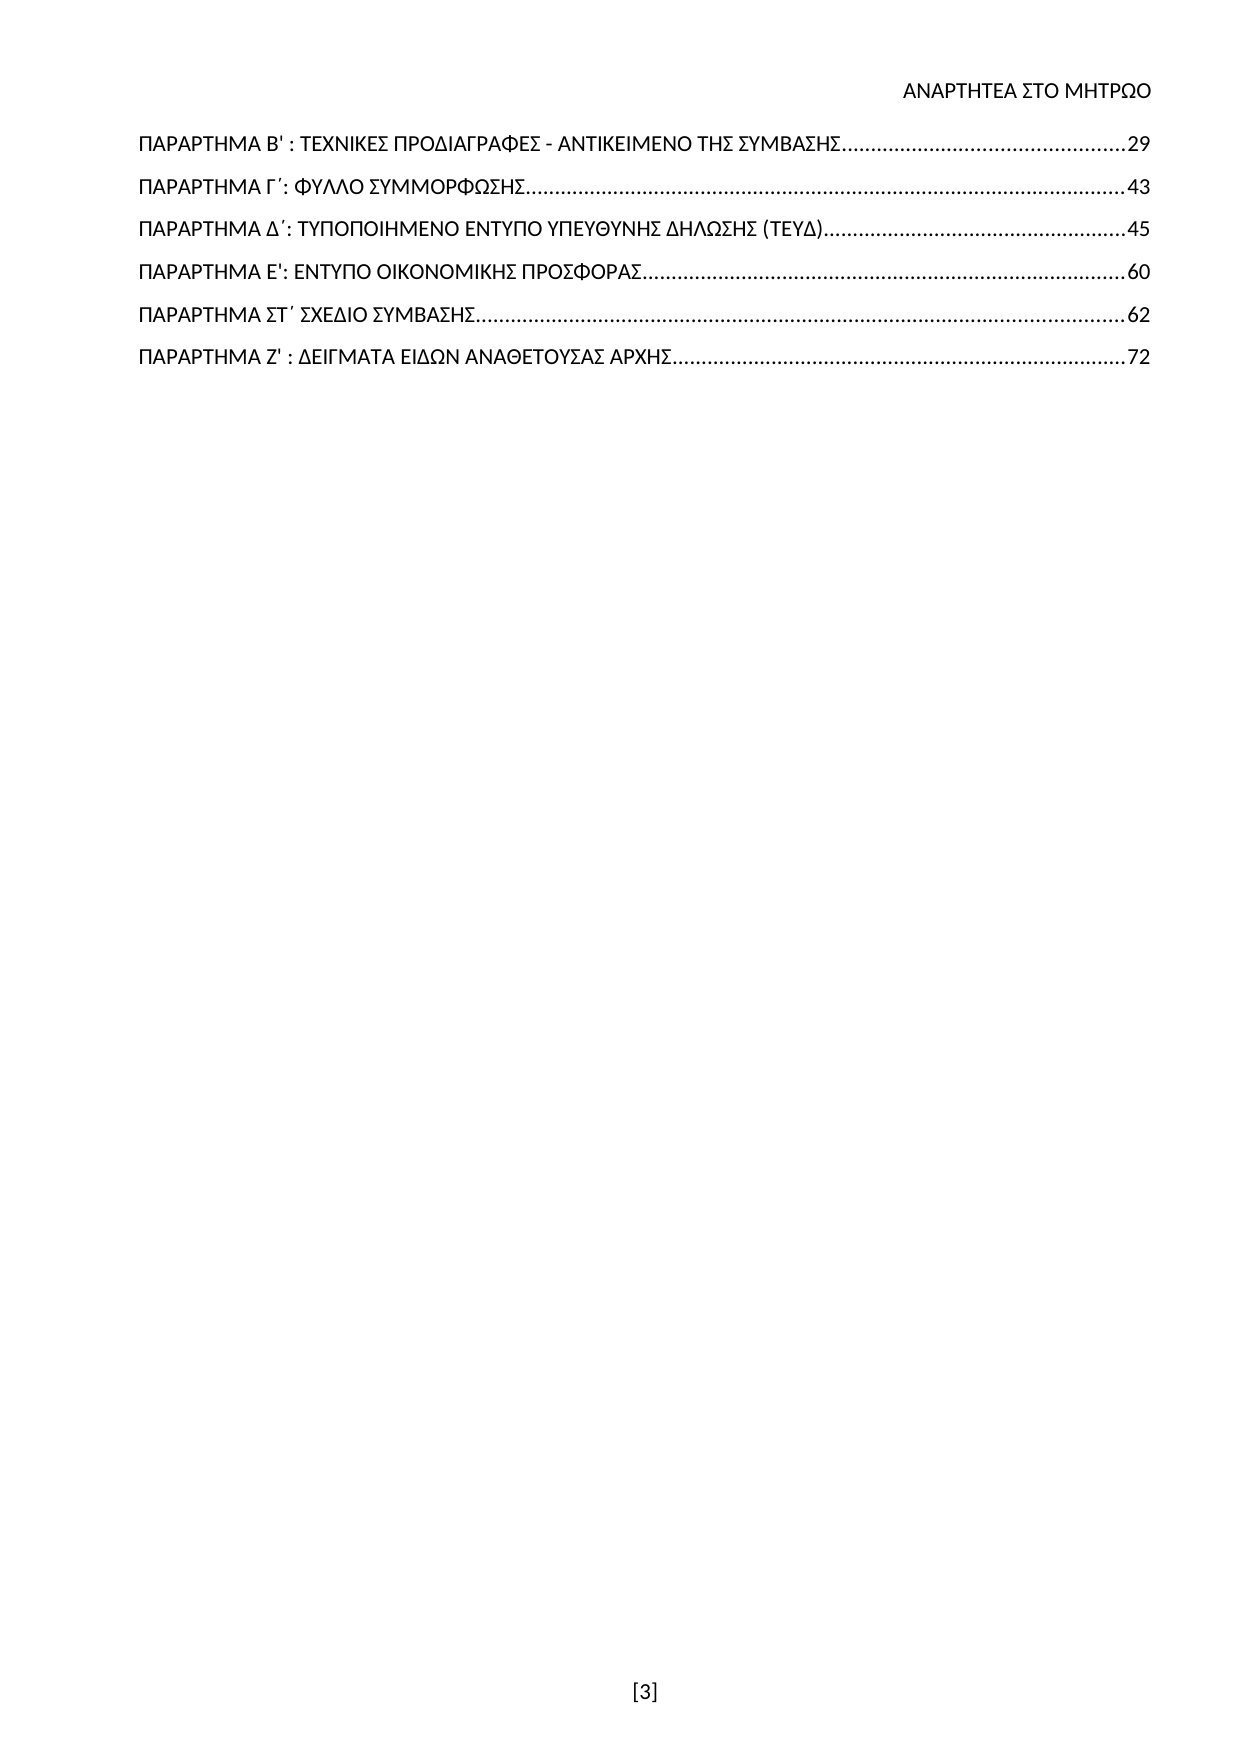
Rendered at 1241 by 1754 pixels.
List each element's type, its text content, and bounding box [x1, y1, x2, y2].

text ΠΑΡΑΡΤΗΜΑ Ζ' : ΔΕΙΓΜΑΤΑ ΕΙΔΩΝ ΑΝΑΘΕΤΟΥΣΑΣ ΑΡΧΗΣ 72 [138, 342, 1151, 370]
text ΠΑΡΑΡΤΗΜΑ Ε': ΕΝΤΥΠΟ ΟΙΚΟΝΟΜΙΚΗΣ ΠΡΟΣΦΟΡΑΣ 60 [138, 257, 1151, 285]
text ΠΑΡΑΡΤΗΜΑ ΣΤ΄ ΣΧΕΔΙΟ ΣΥΜΒΑΣΗΣ 62 [138, 300, 1151, 328]
text ΠΑΡΑΡΤΗΜΑ Δ΄: ΤΥΠΟΠΟΙΗΜΕΝΟ ΕΝΤΥΠΟ ΥΠΕΥΘΥΝΗΣ ΔΗΛΩΣΗΣ (TEΥΔ) 45 [138, 214, 1151, 243]
text ΠΑΡΑΡΤΗΜΑ Β' : ΤΕΧΝΙΚΕΣ ΠΡΟΔΙΑΓΡΑΦΕΣ - ΑΝΤΙΚΕΙΜΕΝΟ ΤΗΣ ΣΥΜΒΑΣΗΣ 29 [138, 129, 1151, 157]
text ΠΑΡΑΡΤΗΜΑ Γ΄: ΦΥΛΛΟ ΣΥΜΜΟΡΦΩΣΗΣ 43 [138, 172, 1151, 200]
